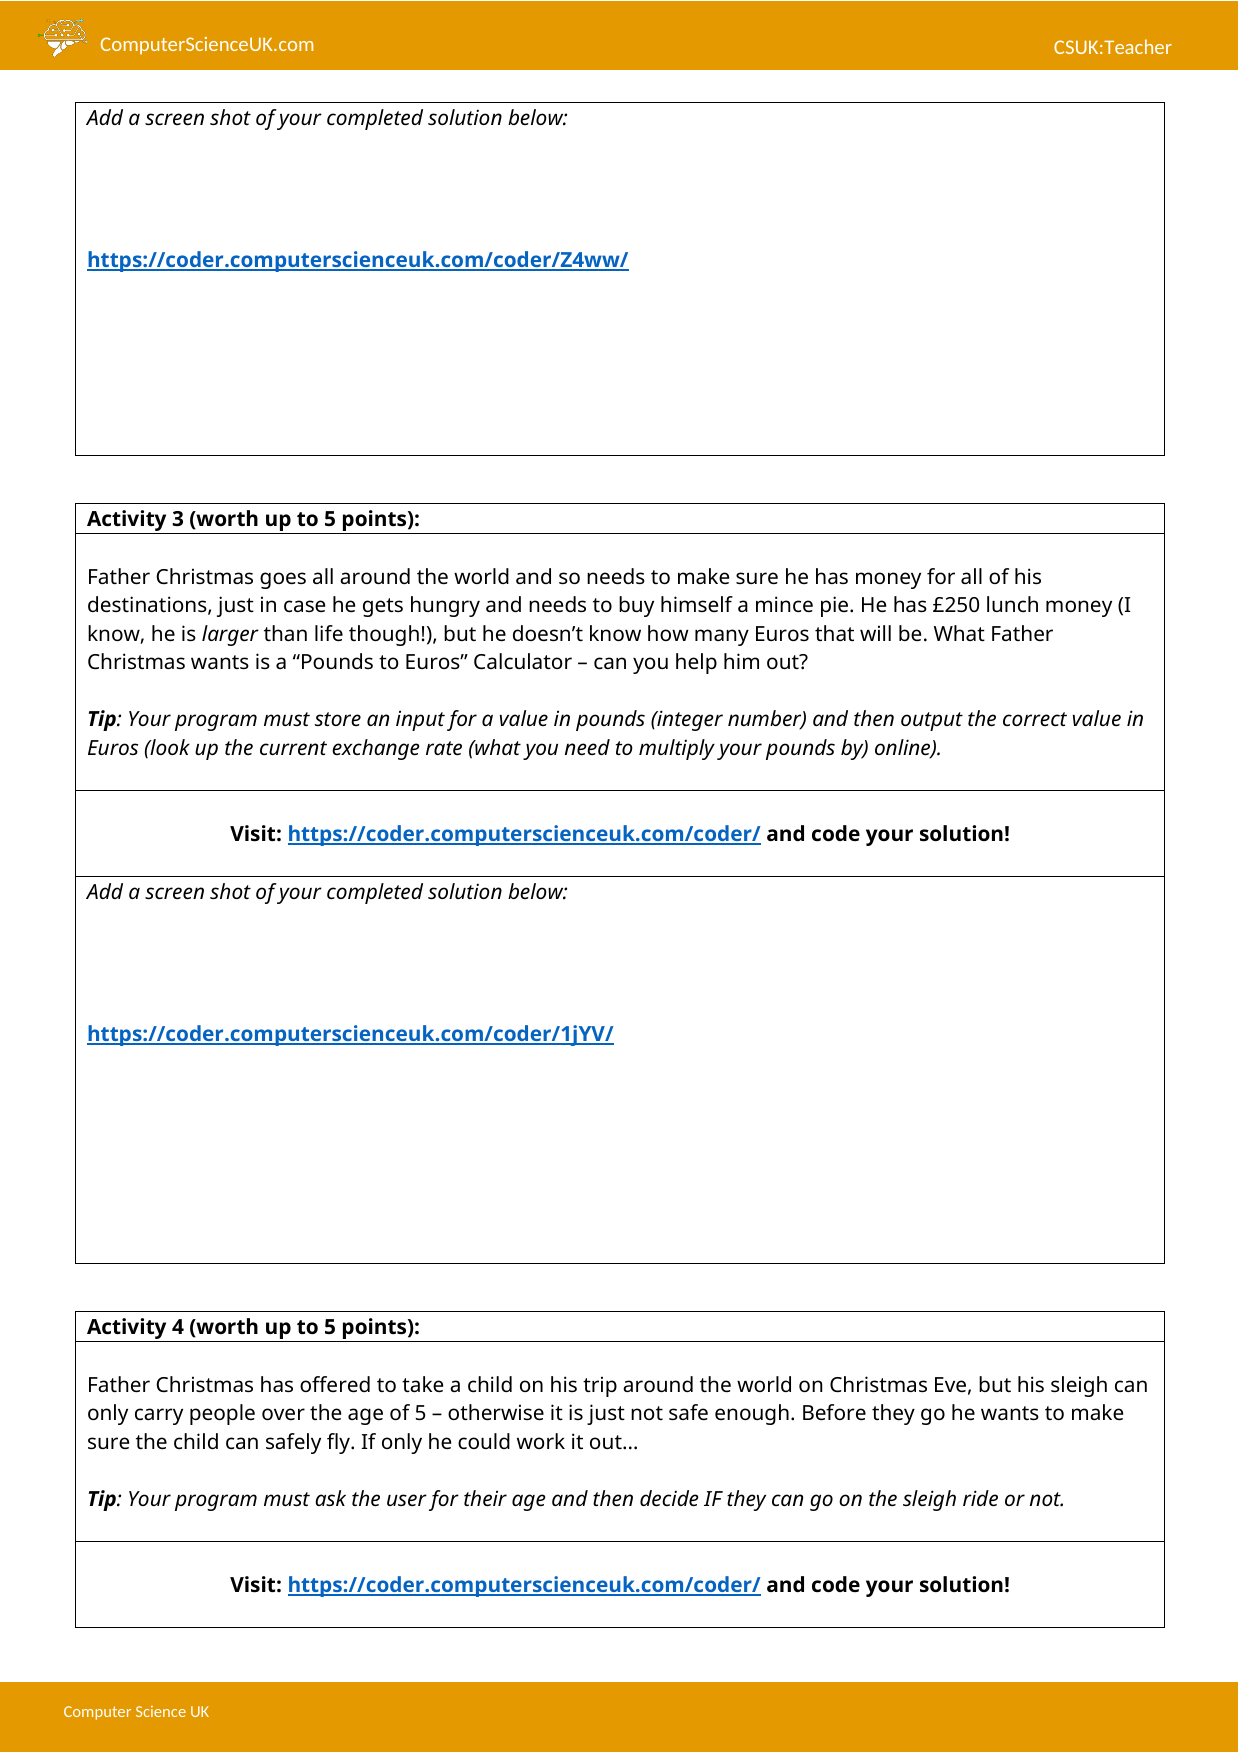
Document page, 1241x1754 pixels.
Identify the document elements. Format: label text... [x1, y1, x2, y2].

table_cell Add a screen shot of your completed solution below: https://coder.computerscienceuk.com/coder/Z4ww/ [76, 103, 1164, 455]
table_header Activity 3 (worth up to 5 points): [76, 504, 1164, 533]
table_cell Father Christmas goes all around the world and so needs to make sure he has money for all of his destinations, just in case he gets hungry and needs to buy himself a mince pie. He has £250 lunch money (I know, he is larger than life though!), but he doesn’t know how many Euros that will be. What Father Christmas wants is a “Pounds to Euros” Calculator – can you help him out? Tip: Your program must store an input for a value in pounds (integer number) and then output the correct value in Euros (look up the current exchange rate (what you need to multiply your pounds by) online). [76, 534, 1164, 789]
table_cell Father Christmas has offered to take a child on his trip around the world on Christmas Eve, but his sleigh can only carry people over the age of 5 – otherwise it is just not safe enough. Before they go he wants to make sure the child can safely fly. If only he could work it out… Tip: Your program must ask the user for their age and then decide IF they can go on the sleigh ride or not. [76, 1342, 1164, 1541]
table_cell Visit: https://coder.computerscienceuk.com/coder/ and code your solution! [76, 1542, 1164, 1627]
table_cell Visit: https://coder.computerscienceuk.com/coder/ and code your solution! [76, 791, 1164, 876]
table_header Activity 4 (worth up to 5 points): [76, 1312, 1164, 1341]
picture [37, 19, 88, 57]
table_cell Add a screen shot of your completed solution below: https://coder.computerscienceuk.com/coder/1jYV/ [76, 877, 1164, 1263]
